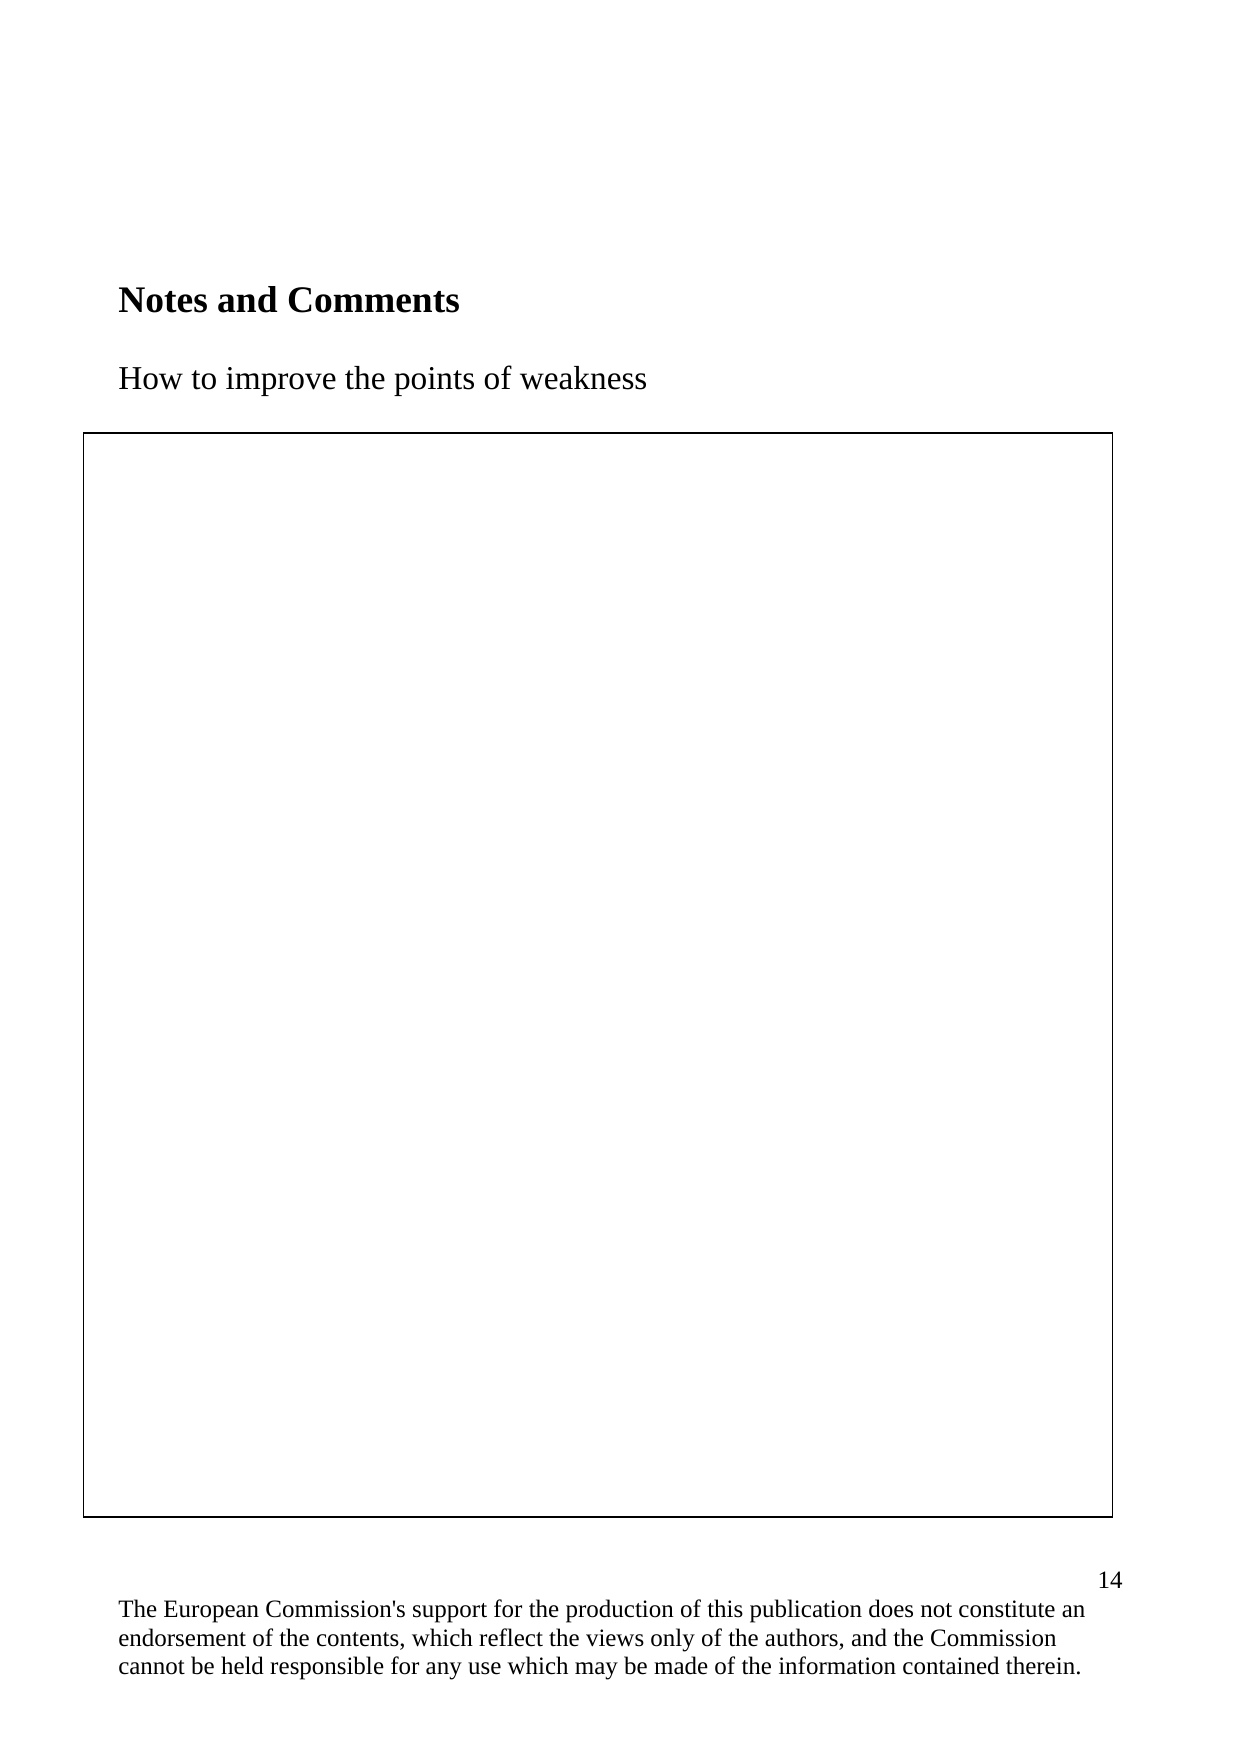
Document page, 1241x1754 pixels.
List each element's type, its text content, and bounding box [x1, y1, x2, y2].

text How to improve the points of weakness [118, 358, 1122, 397]
text Notes and Comments [118, 277, 1122, 320]
